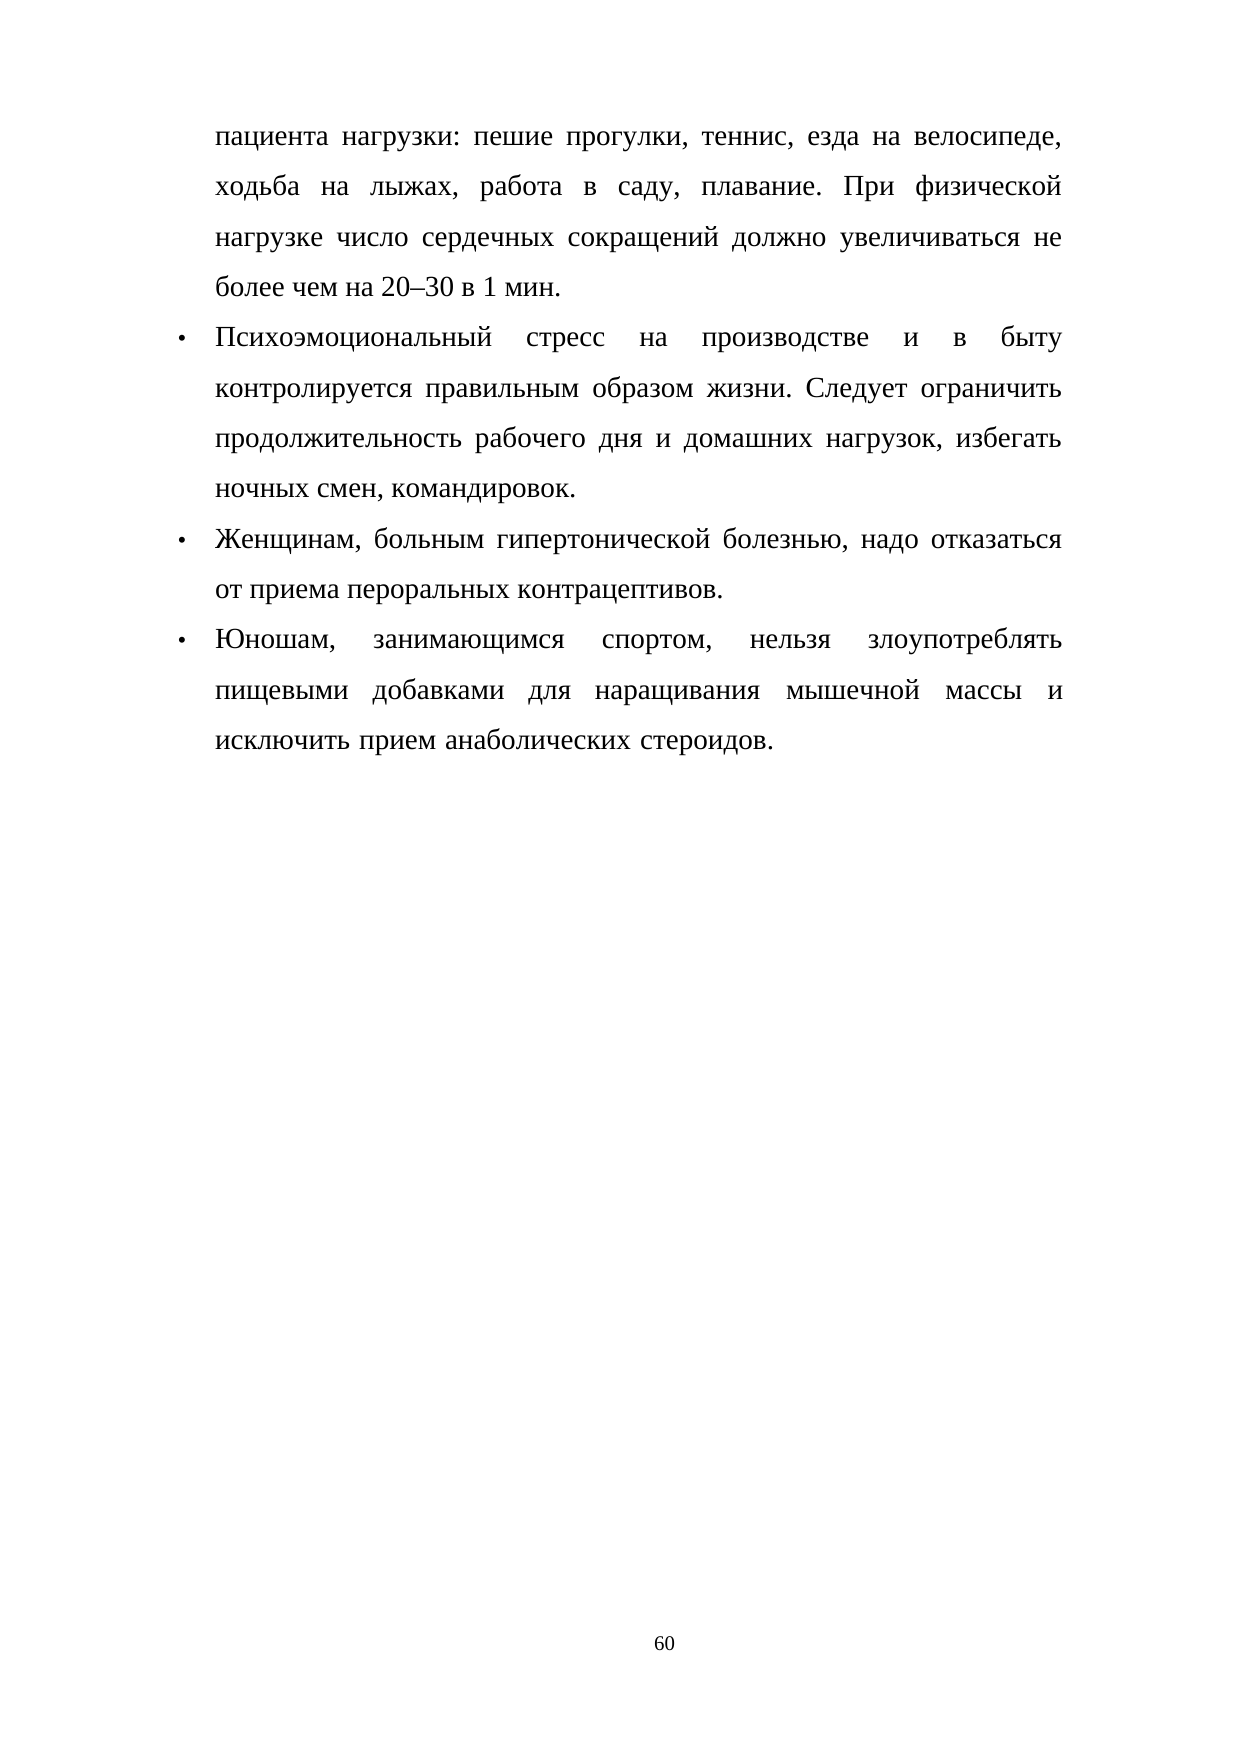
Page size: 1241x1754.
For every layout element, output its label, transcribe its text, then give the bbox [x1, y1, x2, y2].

list Женщинам, больным гипертонической болезнью, надо отказаться от приема пероральных контрацептивов. [177, 521, 1063, 604]
list Юношам, занимающимся спортом, нельзя злоупотреблять пищевыми добавками для наращивания мышечной массы и исключить прием анаболических стероидов. [177, 621, 1063, 756]
list Психоэмоциональный стресс на производстве и в быту контролируется правильным образом жизни. Следует ограничить продолжительность рабочего дня и домашних нагрузок, избегать ночных смен, командировок. [177, 319, 1063, 504]
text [215, 118, 1063, 303]
